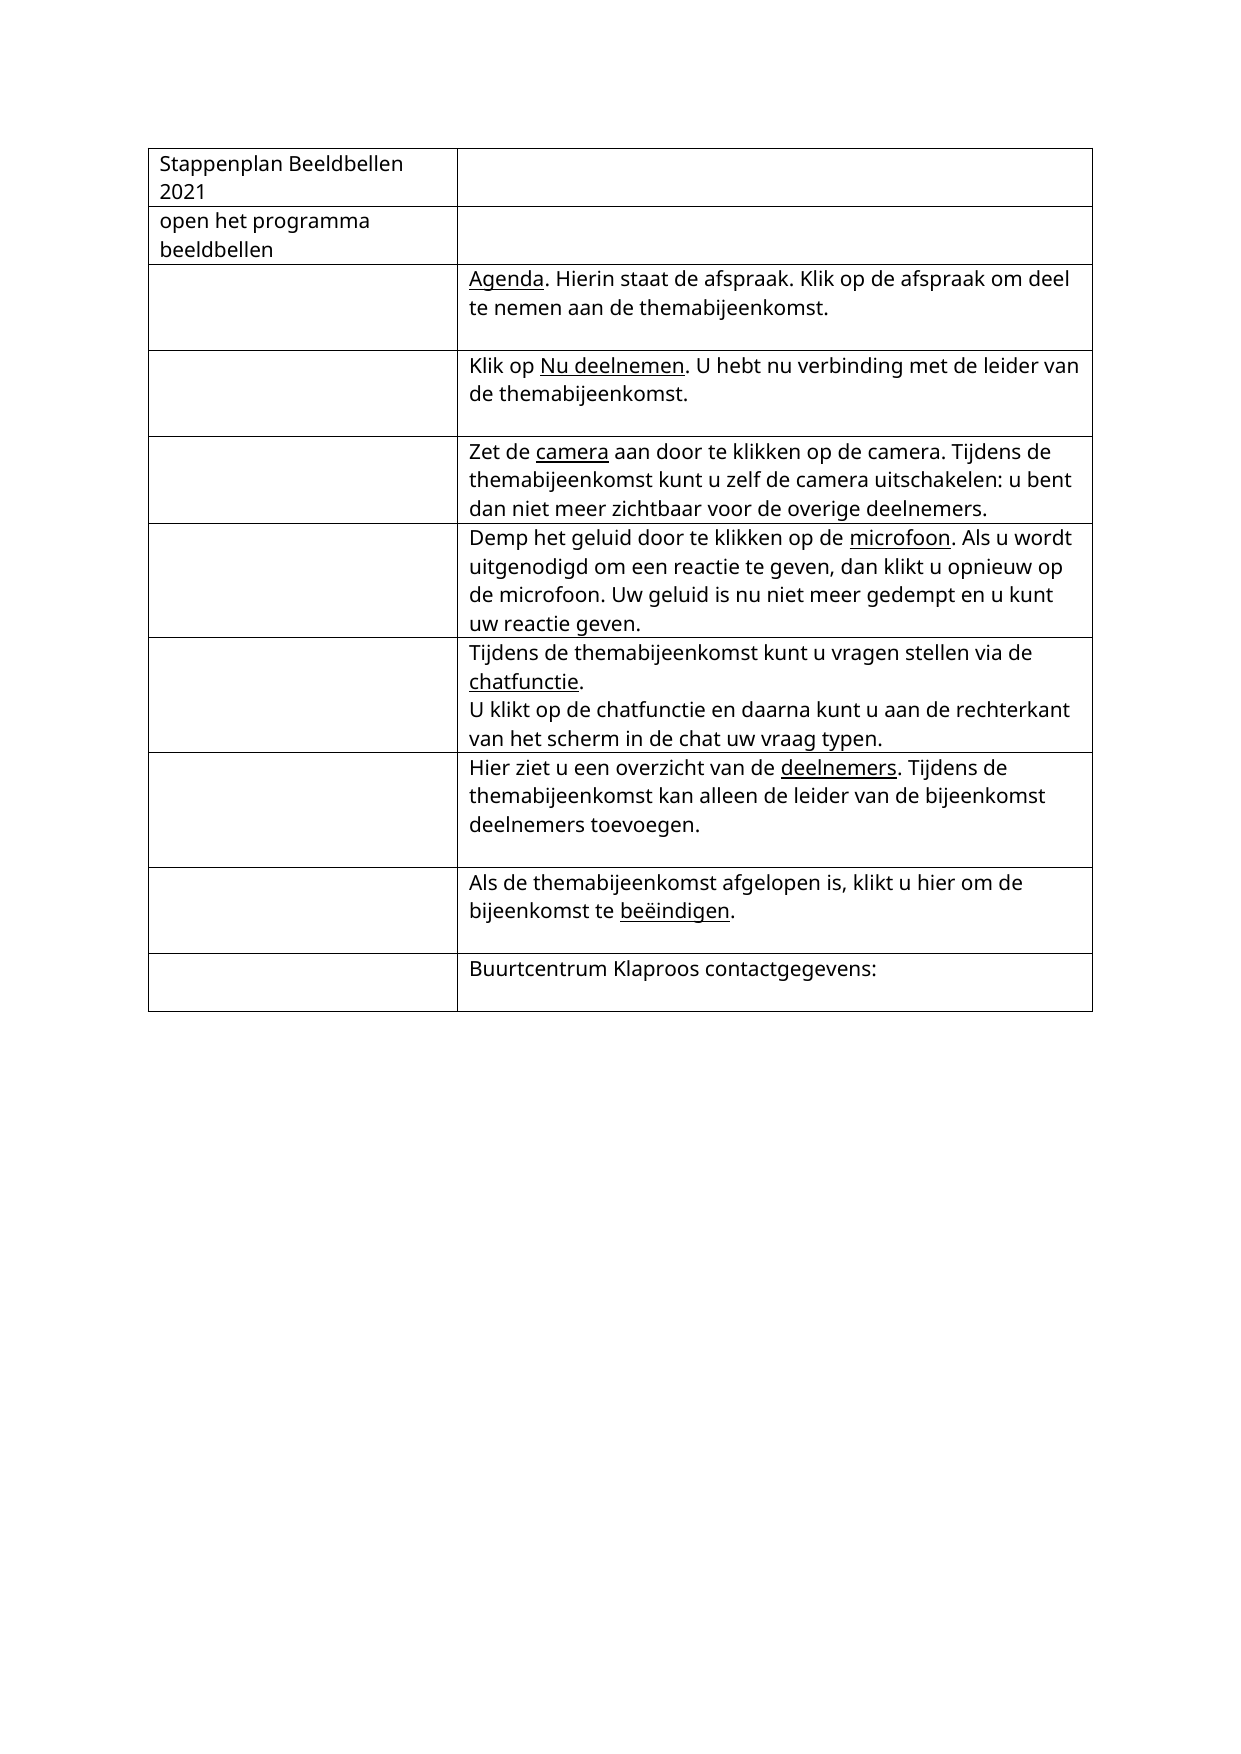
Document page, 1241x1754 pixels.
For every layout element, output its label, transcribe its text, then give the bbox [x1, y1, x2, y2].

table_cell Buurtcentrum Klaproos contactgegevens: [458, 954, 1092, 1011]
table_cell Demp het geluid door te klikken op de microfoon. Als u wordt uitgenodigd om een reactie te geven, dan klikt u opnieuw op de microfoon. Uw geluid is nu niet meer gedempt en u kunt uw reactie geven. [458, 524, 1092, 637]
table_cell [149, 638, 457, 752]
table_cell [149, 265, 457, 350]
table_cell [149, 753, 457, 867]
table_cell open het programma beeldbellen [149, 207, 457, 263]
table_cell [458, 207, 1092, 263]
table_header [458, 149, 1092, 206]
table_cell [149, 351, 457, 436]
table_cell [149, 437, 457, 522]
table_cell [149, 524, 457, 637]
table_cell [149, 868, 457, 953]
table_cell Zet de camera aan door te klikken op de camera. Tijdens de themabijeenkomst kunt u zelf de camera uitschakelen: u bent dan niet meer zichtbaar voor de overige deelnemers. [458, 437, 1092, 522]
table_cell Agenda. Hierin staat de afspraak. Klik op de afspraak om deel te nemen aan de themabijeenkomst. [458, 265, 1092, 350]
table_cell Hier ziet u een overzicht van de deelnemers. Tijdens de themabijeenkomst kan alleen de leider van de bijeenkomst deelnemers toevoegen. [458, 753, 1092, 867]
table_cell Klik op Nu deelnemen. U hebt nu verbinding met de leider van de themabijeenkomst. [458, 351, 1092, 436]
table_cell [149, 954, 457, 1011]
table_header Stappenplan Beeldbellen 2021 [149, 149, 457, 206]
table_cell Tijdens de themabijeenkomst kunt u vragen stellen via de chatfunctie. U klikt op de chatfunctie en daarna kunt u aan de rechterkant van het scherm in de chat uw vraag typen. [458, 638, 1092, 752]
table_cell Als de themabijeenkomst afgelopen is, klikt u hier om de bijeenkomst te beëindigen. [458, 868, 1092, 953]
